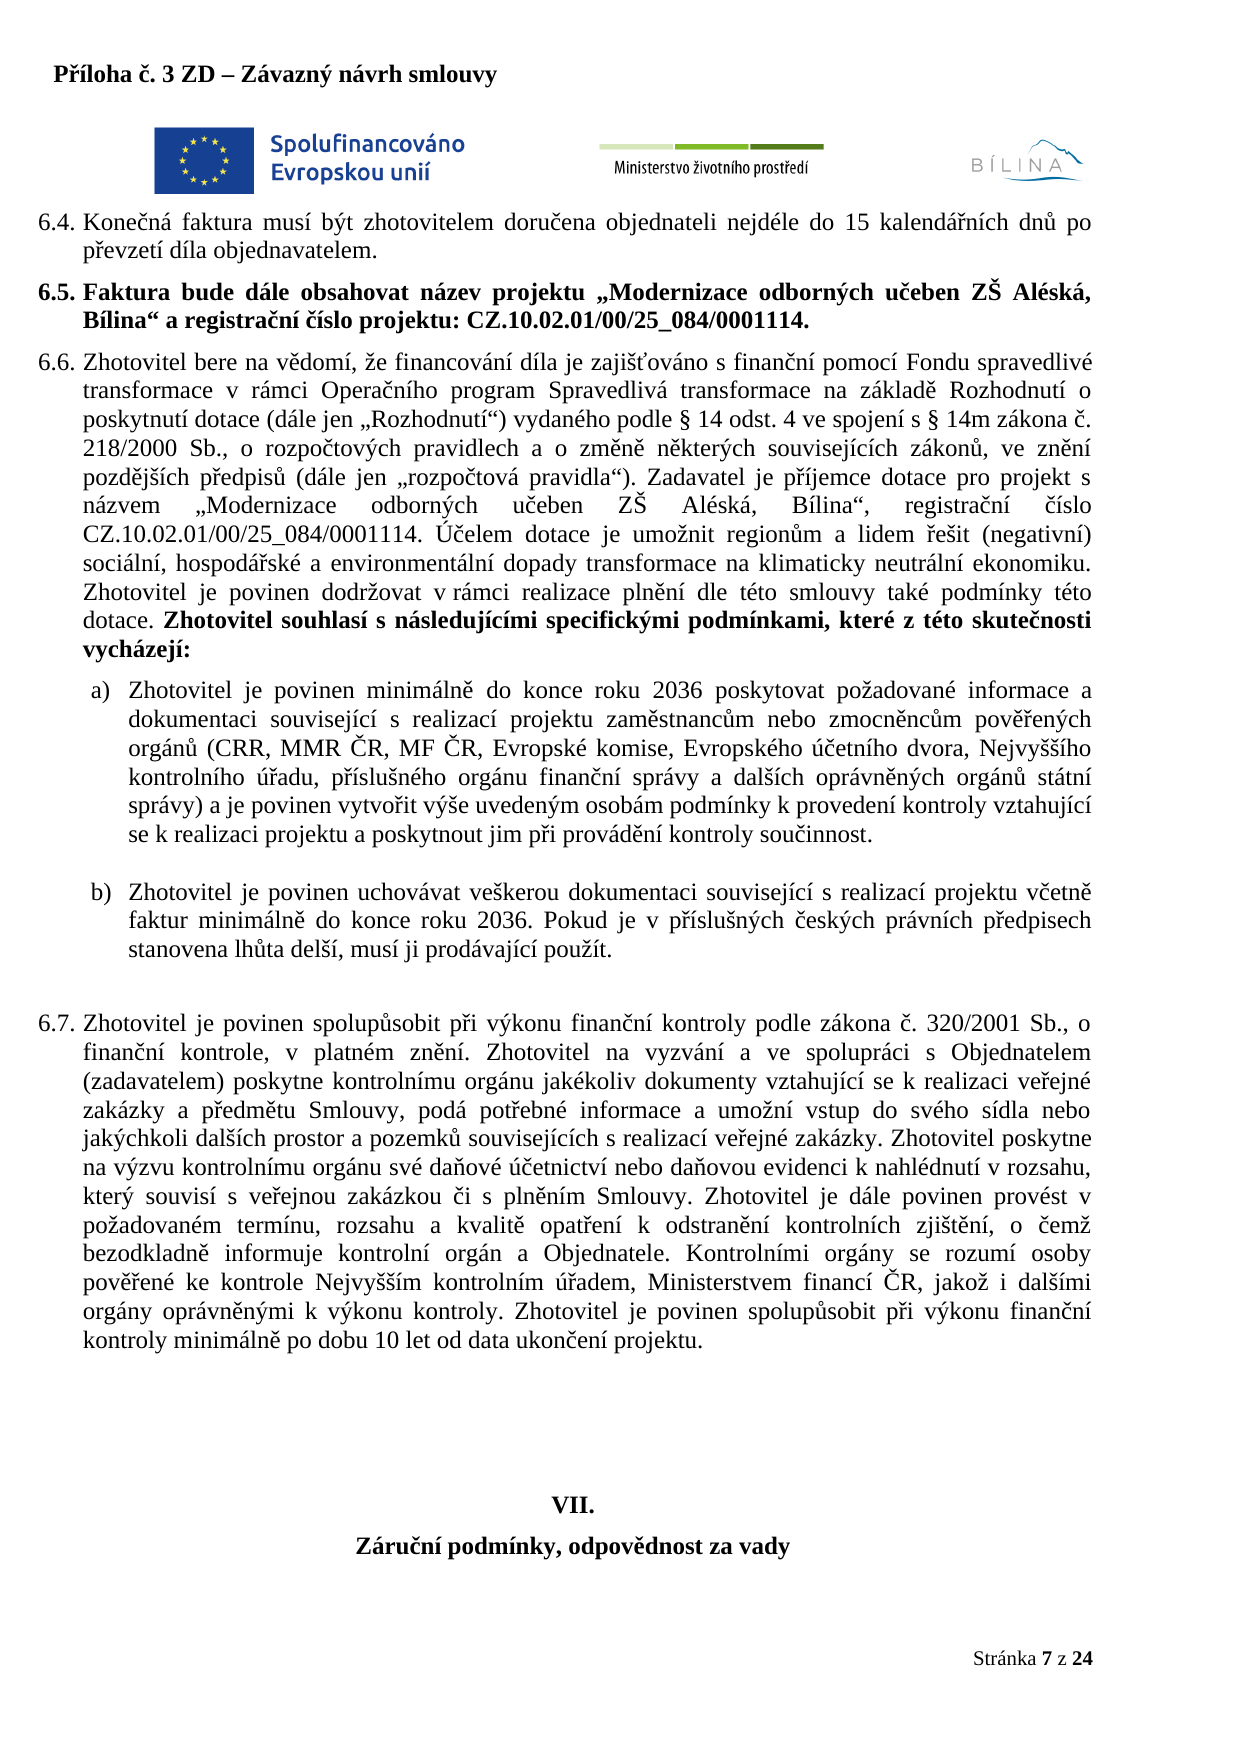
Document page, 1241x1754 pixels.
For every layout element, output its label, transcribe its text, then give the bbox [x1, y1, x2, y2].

list Konečná faktura musí být zhotovitelem doručena objednateli nejdéle do 15 kalendářních dnů po převzetí díla objednavatelem. [38, 166, 1092, 264]
list Faktura bude dále obsahovat název projektu „Modernizace odborných učeben ZŠ Aléská, Bílina“ a registrační číslo projektu: CZ.10.02.01/00/25_084/0001114. [38, 277, 1092, 334]
list Zhotovitel je povinen minimálně do konce roku 2036 poskytovat požadované informace a dokumentaci související s realizací projektu zaměstnancům nebo zmocněncům pověřených orgánů (CRR, MMR ČR, MF ČR, Evropské komise, Evropského účetního dvora, Nejvyššího kontrolního úřadu, příslušného orgánu finanční správy a dalších oprávněných orgánů státní správy) a je povinen vytvořit výše uvedeným osobám podmínky k provedení kontroly vztahující se k realizaci projektu a poskytnout jim při provádění kontroly součinnost. [91, 676, 1092, 848]
text VII. [53, 1490, 1092, 1518]
text Záruční podmínky, odpovědnost za vady [53, 1531, 1092, 1560]
list Zhotovitel bere na vědomí, že financování díla je zajišťováno s finanční pomocí Fondu spravedlivé transformace v rámci Operačního program Spravedlivá transformace na základě Rozhodnutí o poskytnutí dotace (dále jen „Rozhodnutí“) vydaného podle § 14 odst. 4 ve spojení s § 14m zákona č. 218/2000 Sb., o rozpočtových pravidlech a o změně některých souvisejících zákonů, ve znění pozdějších předpisů (dále jen „rozpočtová pravidla“). Zadavatel je příjemce dotace pro projekt s názvem „Modernizace odborných učeben ZŠ Aléská, Bílina“, registrační číslo CZ.10.02.01/00/25_084/0001114. Účelem dotace je umožnit regionům a lidem řešit (negativní) sociální, hospodářské a environmentální dopady transformace na klimaticky neutrální ekonomiku. Zhotovitel je povinen dodržovat v rámci realizace plnění dle této smlouvy také podmínky této dotace. Zhotovitel souhlasí s následujícími specifickými podmínkami, které z této skutečnosti vycházejí: [38, 347, 1092, 663]
list Zhotovitel je povinen spolupůsobit při výkonu finanční kontroly podle zákona č. 320/2001 Sb., o finanční kontrole, v platném znění. Zhotovitel na vyzvání a ve spolupráci s Objednatelem (zadavatelem) poskytne kontrolnímu orgánu jakékoliv dokumenty vztahující se k realizaci veřejné zakázky a předmětu Smlouvy, podá potřebné informace a umožní vstup do svého sídla nebo jakýchkoli dalších prostor a pozemků souvisejících s realizací veřejné zakázky. Zhotovitel poskytne na výzvu kontrolnímu orgánu své daňové účetnictví nebo daňovou evidenci k nahlédnutí v rozsahu, který souvisí s veřejnou zakázkou či s plněním Smlouvy. Zhotovitel je dále povinen provést v požadovaném termínu, rozsahu a kvalitě opatření k odstranění kontrolních zjištění, o čemž bezodkladně informuje kontrolní orgán a Objednatele. Kontrolními orgány se rozumí osoby pověřené ke kontrole Nejvyšším kontrolním úřadem, Ministerstvem financí ČR, jakož i dalšími orgány oprávněnými k výkonu kontroly. Zhotovitel je povinen spolupůsobit při výkonu finanční kontroly minimálně po dobu 10 let od data ukončení projektu. [38, 1008, 1092, 1353]
list Zhotovitel je povinen uchovávat veškerou dokumentaci související s realizací projektu včetně faktur minimálně do konce roku 2036. Pokud je v příslušných českých právních předpisech stanovena lhůta delší, musí ji prodávající použít. [91, 877, 1092, 963]
picture [147, 111, 1093, 207]
